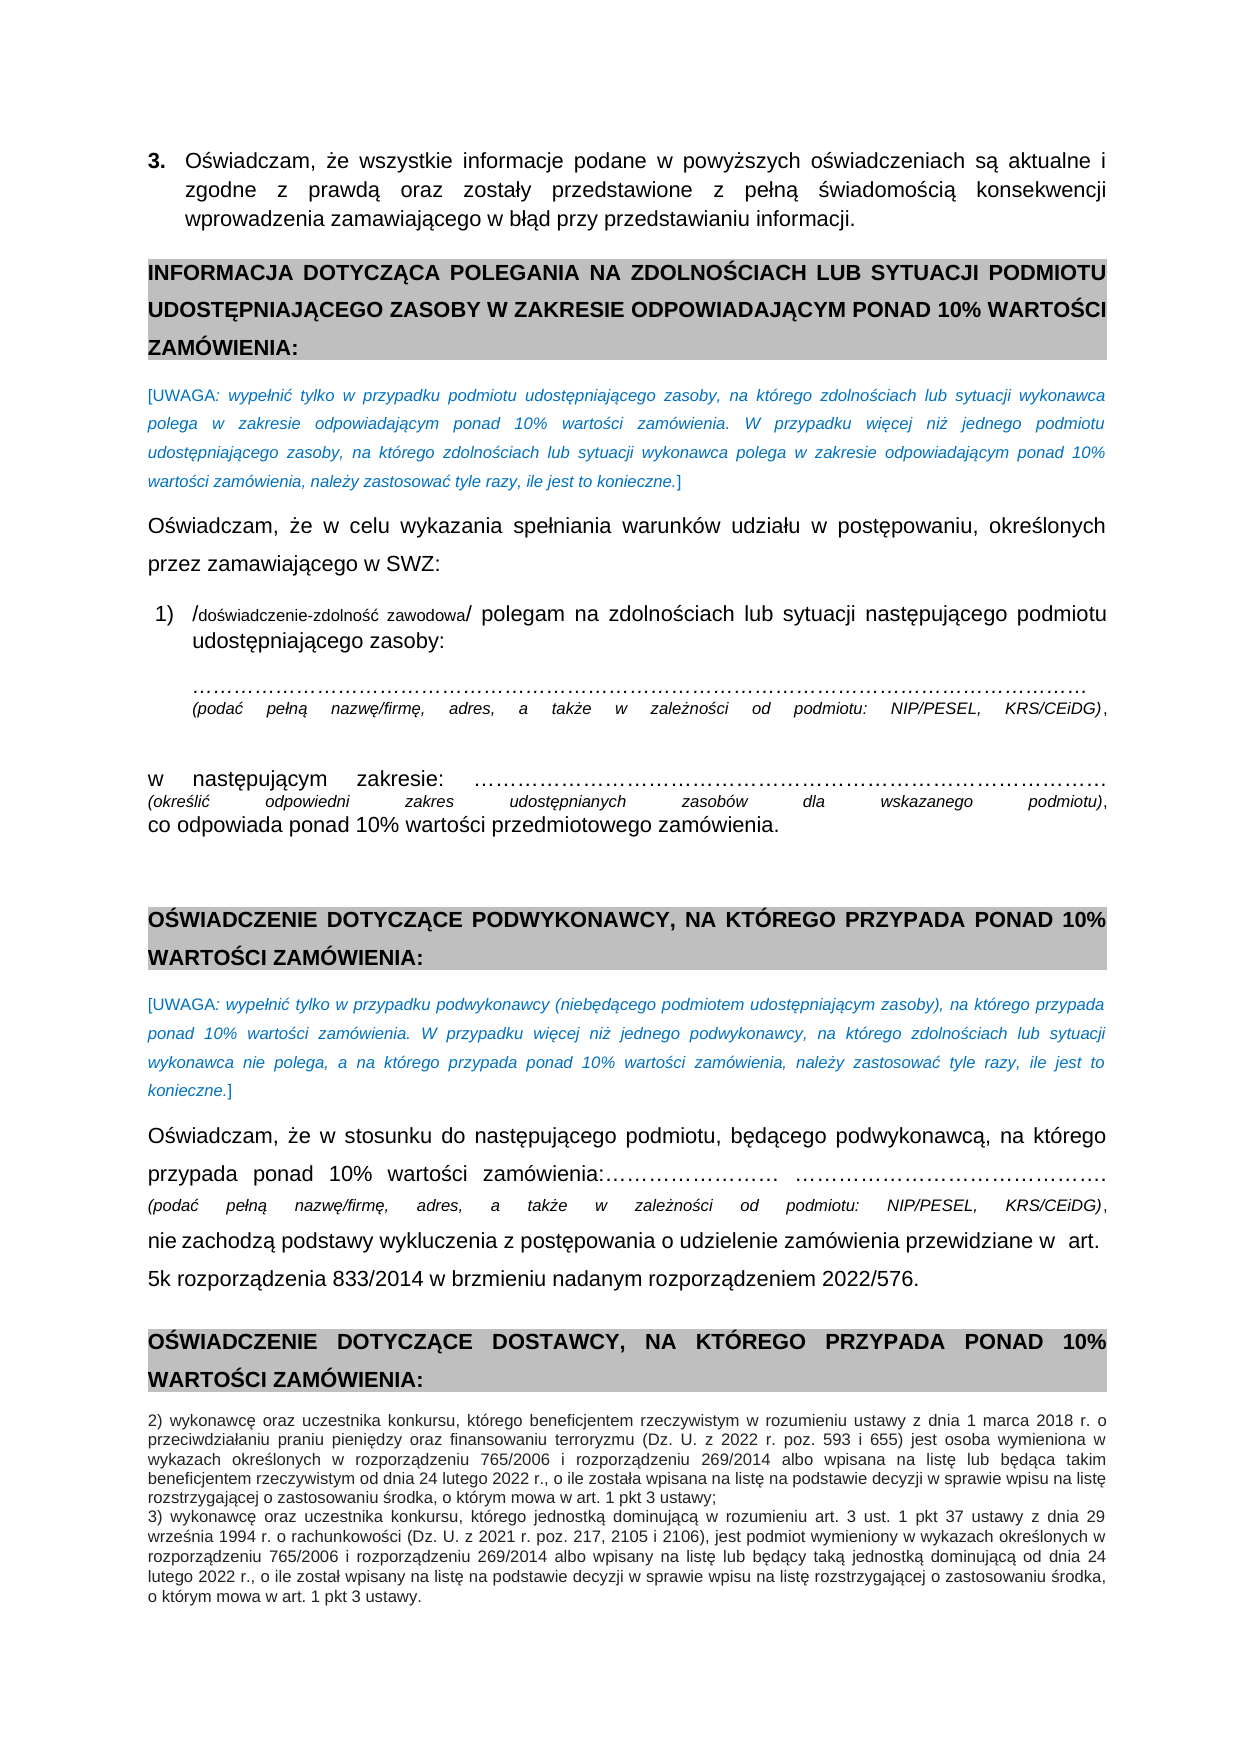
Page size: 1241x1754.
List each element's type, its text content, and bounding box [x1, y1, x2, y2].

text OŚWIADCZENIE DOTYCZĄCE DOSTAWCY, NA KTÓREGO PRZYPADA PONAD 10% WARTOŚCI ZAMÓWIENIA: [148, 1329, 1107, 1392]
list (podać pełną nazwę/firmę, adres, a także w zależności od podmiotu: NIP/PESEL, KRS/CEiDG), [192, 699, 1107, 748]
list Oświadczam, że wszystkie informacje podane w powyższych oświadczeniach są aktualne i zgodne z prawdą oraz zostały przedstawione z pełną świadomością konsekwencji wprowadzenia zamawiającego w błąd przy przedstawianiu informacji. [148, 148, 1107, 231]
text [UWAGA: wypełnić tylko w przypadku podwykonawcy (niebędącego podmiotem udostępniającym zasoby), na którego przypada ponad 10% wartości zamówienia. W przypadku więcej niż jednego podwykonawcy, na którego zdolnościach lub sytuacji wykonawca nie polega, a na którego przypada ponad 10% wartości zamówienia, należy zastosować tyle razy, ile jest to konieczne.] [148, 995, 1107, 1100]
text [UWAGA: wypełnić tylko w przypadku podmiotu udostępniającego zasoby, na którego zdolnościach lub sytuacji wykonawca polega w zakresie odpowiadającym ponad 10% wartości zamówienia. W przypadku więcej niż jednego podmiotu udostępniającego zasoby, na którego zdolnościach lub sytuacji wykonawca polega w zakresie odpowiadającym ponad 10% wartości zamówienia, należy zastosować tyle razy, ile jest to konieczne.] [148, 385, 1107, 491]
list /doświadczenie-zdolność zawodowa/ polegam na zdolnościach lub sytuacji następującego podmiotu udostępniającego zasoby: [154, 601, 1107, 653]
text Oświadczam, że w celu wykazania spełniania warunków udziału w postępowaniu, określonych przez zamawiającego w SWZ: [148, 513, 1107, 576]
text INFORMACJA DOTYCZĄCA POLEGANIA NA ZDOLNOŚCIACH LUB SYTUACJI PODMIOTU UDOSTĘPNIAJĄCEGO ZASOBY W ZAKRESIE ODPOWIADAJĄCYM PONAD 10% WARTOŚCI ZAMÓWIENIA: [148, 259, 1107, 360]
text Oświadczam, że w stosunku do następującego podmiotu, będącego podwykonawcą, na którego przypada ponad 10% wartości zamówienia:…………………… ……………………………………. (podać pełną nazwę/firmę, adres, a także w zależności od podmiotu: NIP/PESEL, KRS/CEiDG), nie zachodzą podstawy wykluczenia z postępowania o udzielenie zamówienia przewidziane w art. 5k rozporządzenia 833/2014 w brzmieniu nadanym rozporządzeniem 2022/576. [148, 1122, 1107, 1291]
text OŚWIADCZENIE DOTYCZĄCE PODWYKONAWCY, NA KTÓREGO PRZYPADA PONAD 10% WARTOŚCI ZAMÓWIENIA: [148, 907, 1107, 970]
text w następującym zakresie: …………………………………………………………………………… (określić odpowiedni zakres udostępnianych zasobów dla wskazanego podmiotu), co odpowiada ponad 10% wartości przedmiotowego zamówienia. [148, 766, 1107, 837]
list ………………………………………………………………………………………………………………… [192, 674, 1107, 698]
